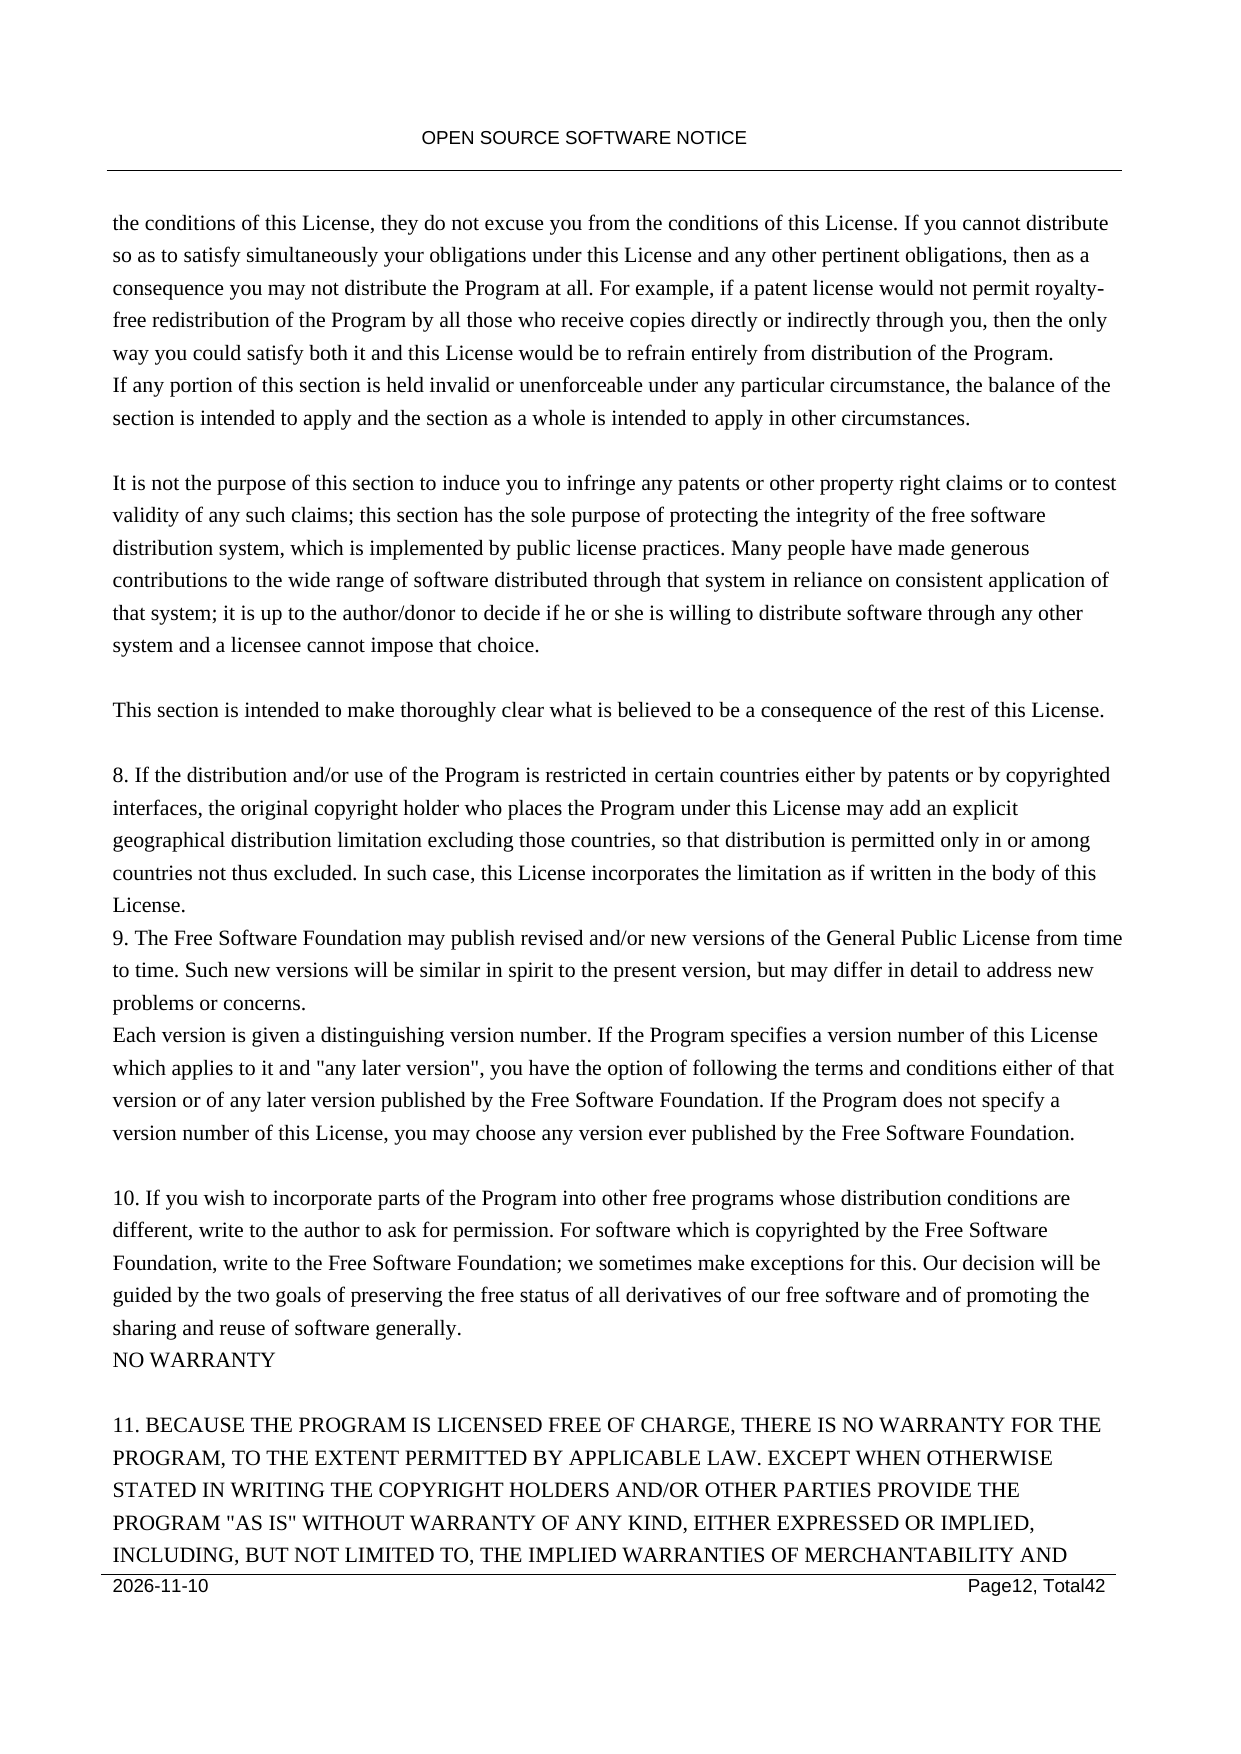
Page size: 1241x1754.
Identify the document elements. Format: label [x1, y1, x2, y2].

text [112, 206, 1128, 1571]
